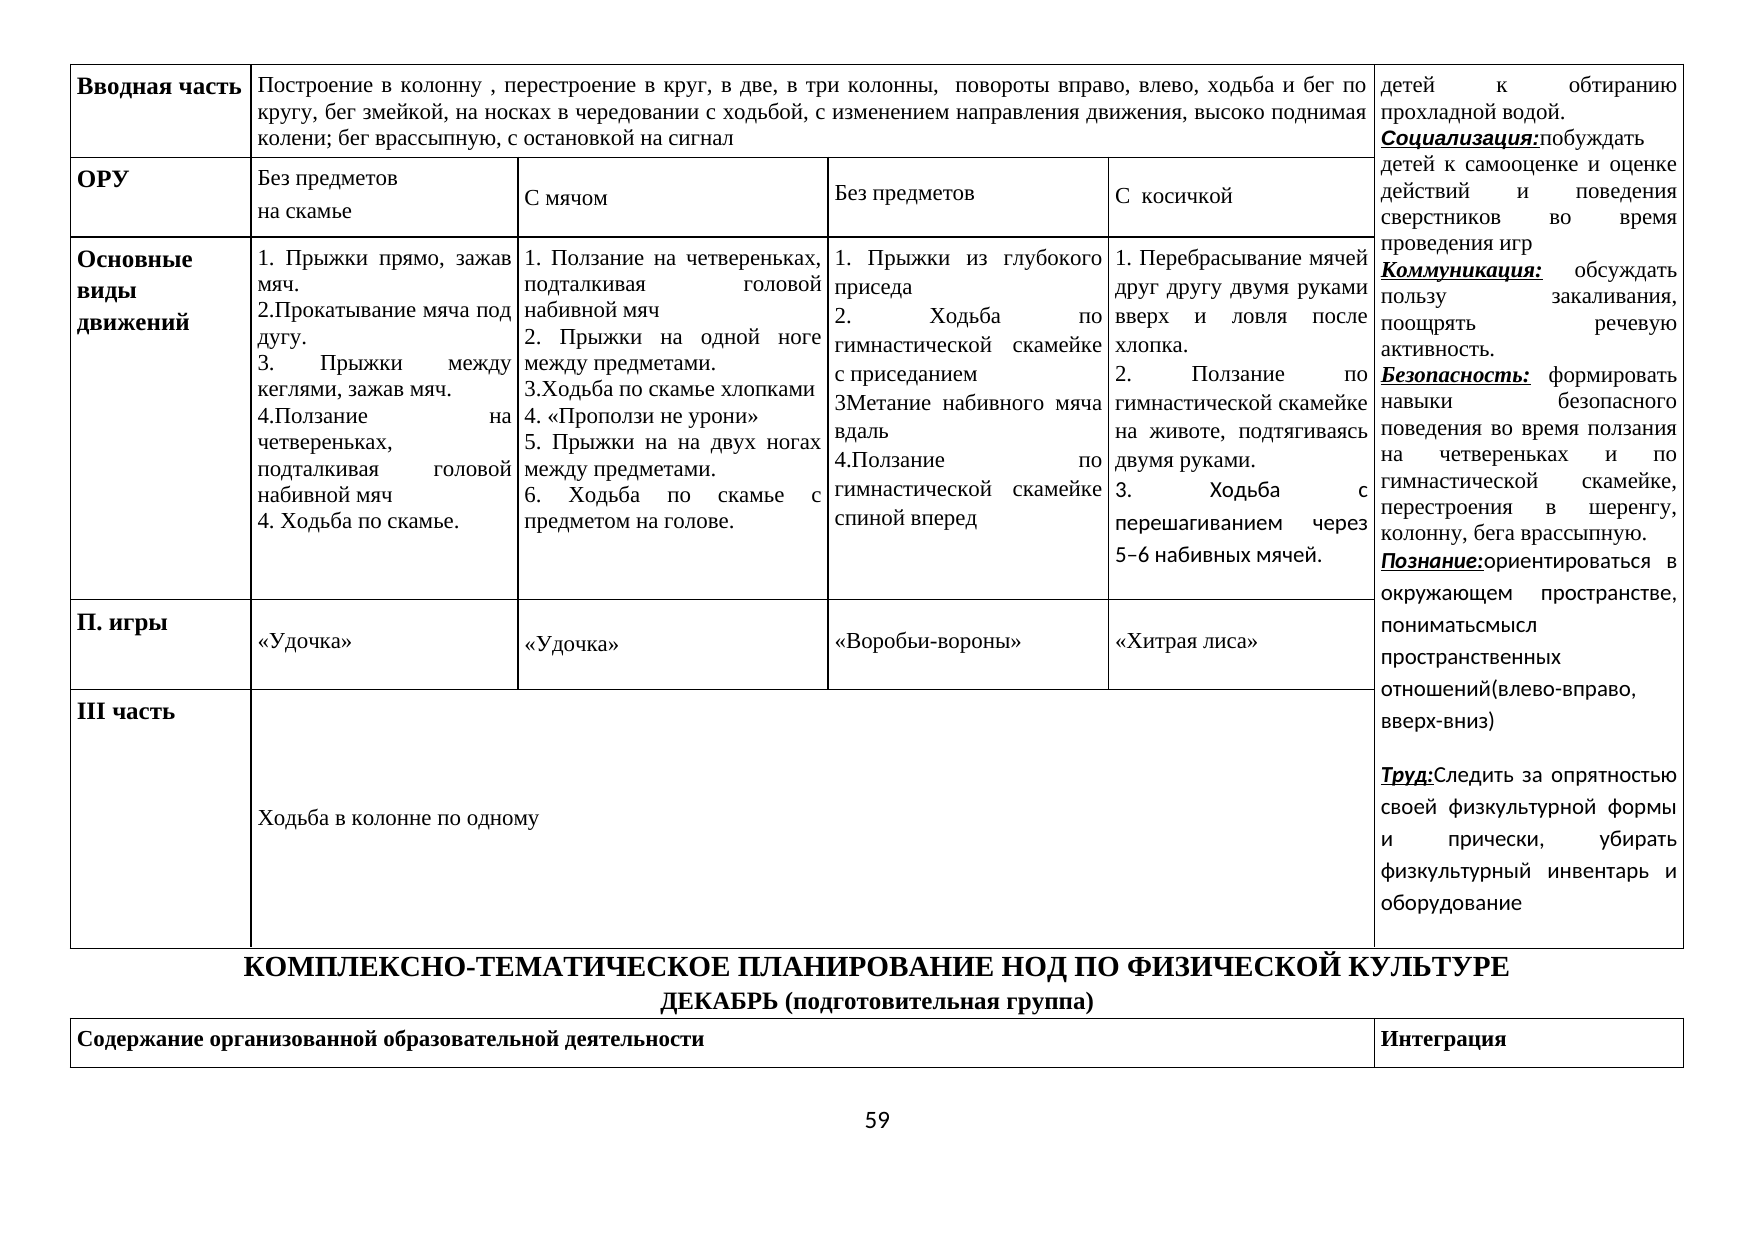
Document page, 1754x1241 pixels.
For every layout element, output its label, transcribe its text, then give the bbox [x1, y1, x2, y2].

table_cell «Хитрая лиса» [1109, 600, 1374, 688]
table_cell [1375, 65, 1683, 947]
table_cell 1. Перебрасывание мячей друг другу двумя руками вверх и ловля после хлопка. 2. Ползание по гимнастической скамейке на животе, подтягиваясь двумя руками. 3. Ходьба с перешагиванием через 5–6 набивных мячей. [1109, 238, 1374, 599]
table_cell «Воробьи-вороны» [829, 600, 1108, 688]
table_cell «Удочка» [252, 600, 517, 688]
table_cell 1. Прыжки прямо, зажав мяч. 2.Прокатывание мяча под дугу. 3. Прыжки между кеглями, зажав мяч. 4.Ползание на четвереньках, подталкивая головой набивной мяч 4. Ходьба по скамье. [252, 238, 517, 599]
table_cell Ходьба в колонне по одному [252, 690, 1374, 947]
table_cell 1. Ползание на четвереньках, подталкивая головой набивной мяч 2. Прыжки на одной ноге между предметами. 3.Ходьба по скамье хлопками 4. «Проползи не урони» 5. Прыжки на на двух ногах между предметами. 6. Ходьба по скамье с предметом на голове. [519, 238, 827, 599]
table_cell Без предметов [829, 158, 1108, 236]
table_cell «Удочка» [519, 600, 827, 688]
table_cell С мячом [519, 158, 827, 236]
text ДЕКАБРЬ (подготовительная группа) [119, 986, 1635, 1014]
table_cell III часть [71, 690, 250, 947]
table_cell Вводная часть [71, 65, 250, 157]
table_header Содержание организованной образовательной деятельности [71, 1019, 1374, 1067]
text комплексно-тематическое планирование НОД по физиЧеской культуре [119, 949, 1635, 982]
table_cell С косичкой [1109, 158, 1374, 236]
table_cell Построение в колонну , перестроение в круг, в две, в три колонны, повороты вправо, влево, ходьба и бег по кругу, бег змейкой, на носках в чередовании с ходьбой, с изменением направления движения, высоко поднимая колени; бег врассыпную, с остановкой на сигнал [252, 65, 1374, 157]
table_cell Основные виды движений [71, 238, 250, 599]
table_cell 1. Прыжки из глубокого приседа 2. Ходьба по гимнастической скамейке с приседанием 3Метание набивного мяча вдаль 4.Ползание по гимнастической скамейке спиной вперед [829, 238, 1108, 599]
table_cell ОРУ [71, 158, 250, 236]
table_cell Без предметов на скамье [252, 158, 517, 236]
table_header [1375, 1019, 1683, 1067]
table_cell П. игры [71, 600, 250, 688]
